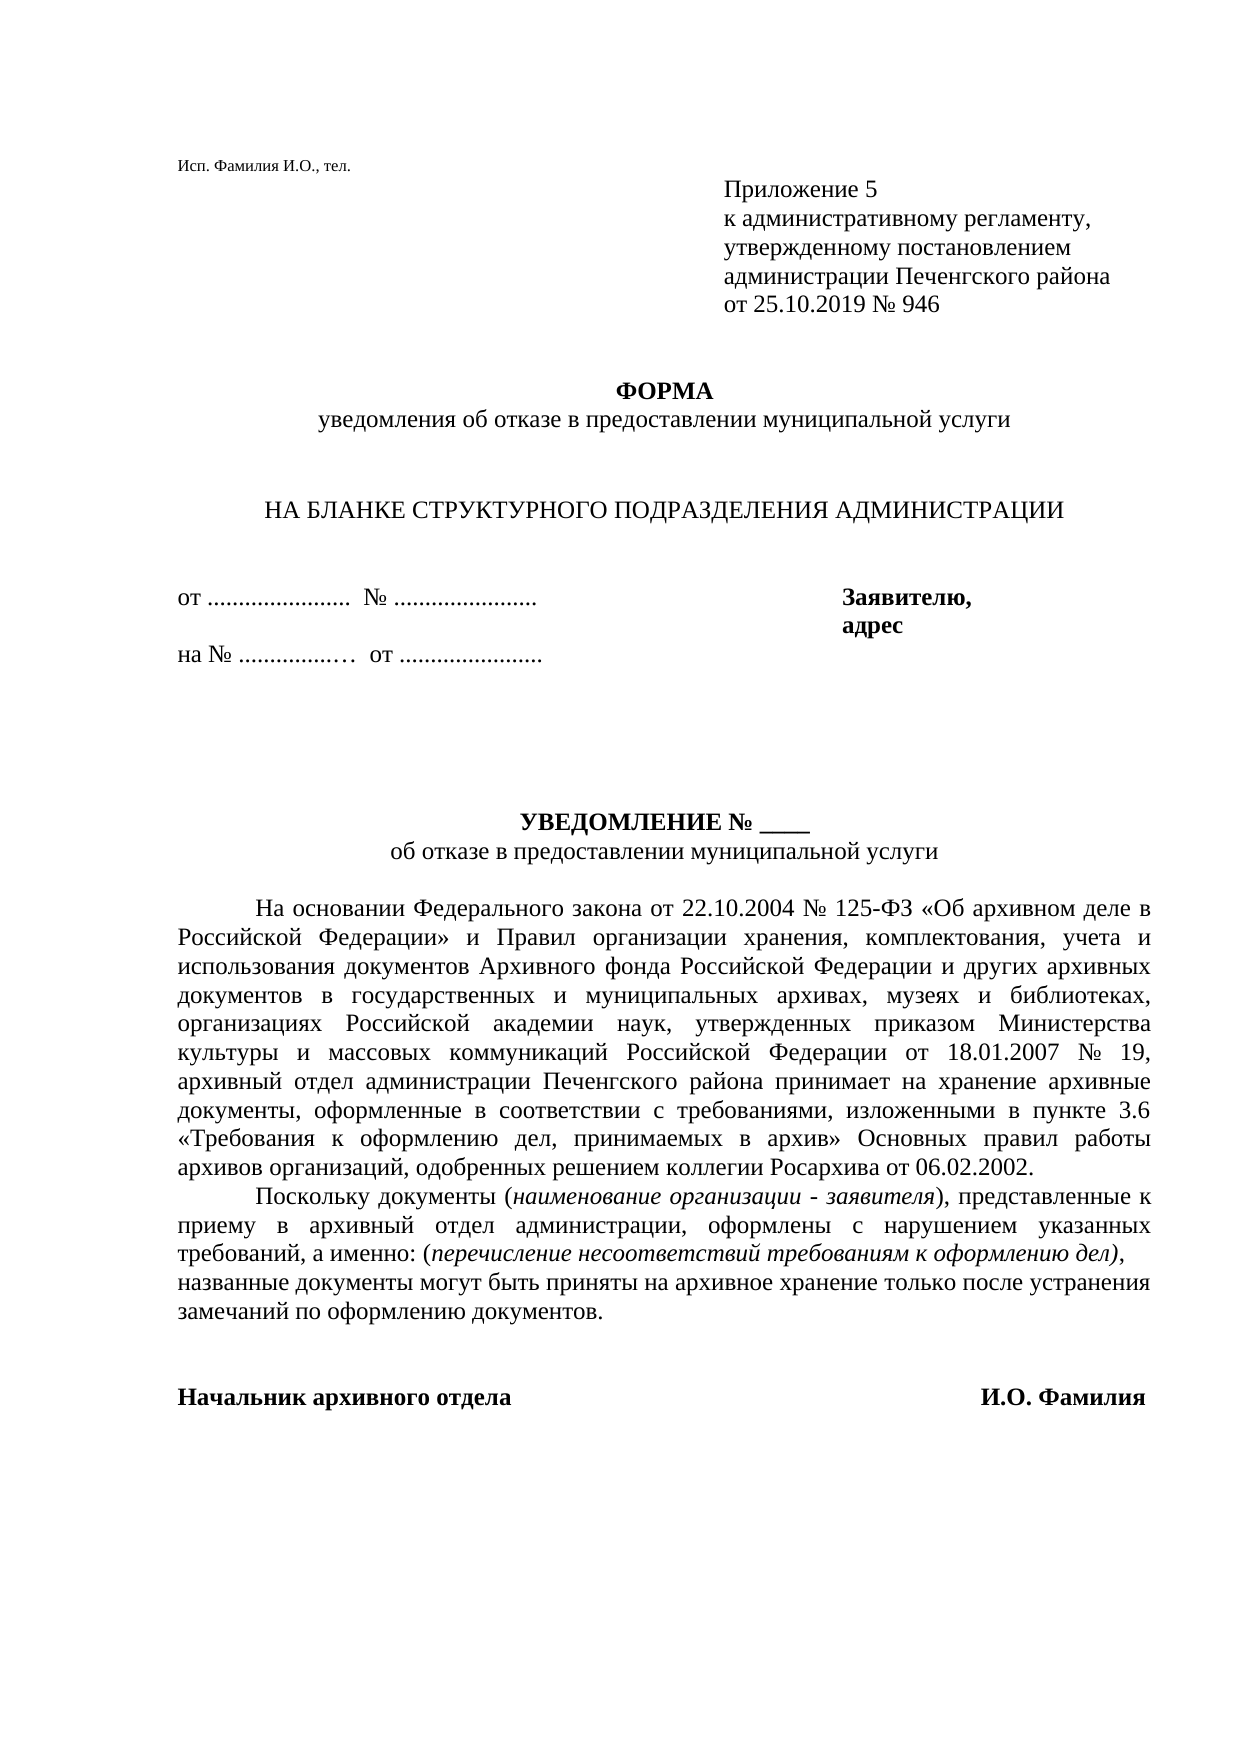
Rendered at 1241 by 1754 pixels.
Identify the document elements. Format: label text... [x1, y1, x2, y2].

text Приложение 5 [723, 174, 1152, 203]
text администрации Печенгского района [723, 261, 1152, 289]
text адрес [177, 611, 1152, 639]
text на № ...............… от ....................... [177, 639, 1152, 668]
text названные документы могут быть приняты на архивное хранение только после устранения замечаний по оформлению документов. [177, 1267, 1152, 1325]
text уведомления об отказе в предоставлении муниципальной услуги [177, 404, 1152, 433]
text Поскольку документы (наименование организации - заявителя), представленные к приему в архивный отдел администрации, оформлены с нарушением указанных требований, а именно: (перечисление несоответствий требованиям к оформлению дел), [177, 1181, 1152, 1267]
text к административному регламенту, [723, 203, 1152, 232]
text УВЕДОМЛЕНИЕ № ____ [177, 807, 1152, 836]
text об отказе в предоставлении муниципальной услуги [177, 836, 1152, 865]
text Исп. Фамилия И.О., тел. [177, 155, 1152, 174]
text Начальник архивного отдела И.О. Фамилия [177, 1382, 1152, 1411]
text от ....................... № ....................... Заявителю, [177, 582, 1152, 611]
text На основании Федерального закона от 22.10.2004 № 125-ФЗ «Об архивном деле в Российской Федерации» и Правил организации хранения, комплектования, учета и использования документов Архивного фонда Российской Федерации и других архивных документов в государственных и муниципальных архивах, музеях и библиотеках, организациях Российской академии наук, утвержденных приказом Министерства культуры и массовых коммуникаций Российской Федерации от 18.01.2007 № 19, архивный отдел администрации Печенгского района принимает на хранение архивные документы, оформленные в соответствии с требованиями, изложенными в пункте 3.6 «Требования к оформлению дел, принимаемых в архив» Основных правил работы архивов организаций, одобренных решением коллегии Росархива от 06.02.2002. [177, 893, 1152, 1181]
text утвержденному постановлением [723, 232, 1152, 261]
text на бланке структурного подразделения АДМИНИСТРАЦИИ [177, 496, 1152, 524]
text Форма [177, 376, 1152, 404]
text от 25.10.2019 № 946 [723, 289, 1152, 318]
